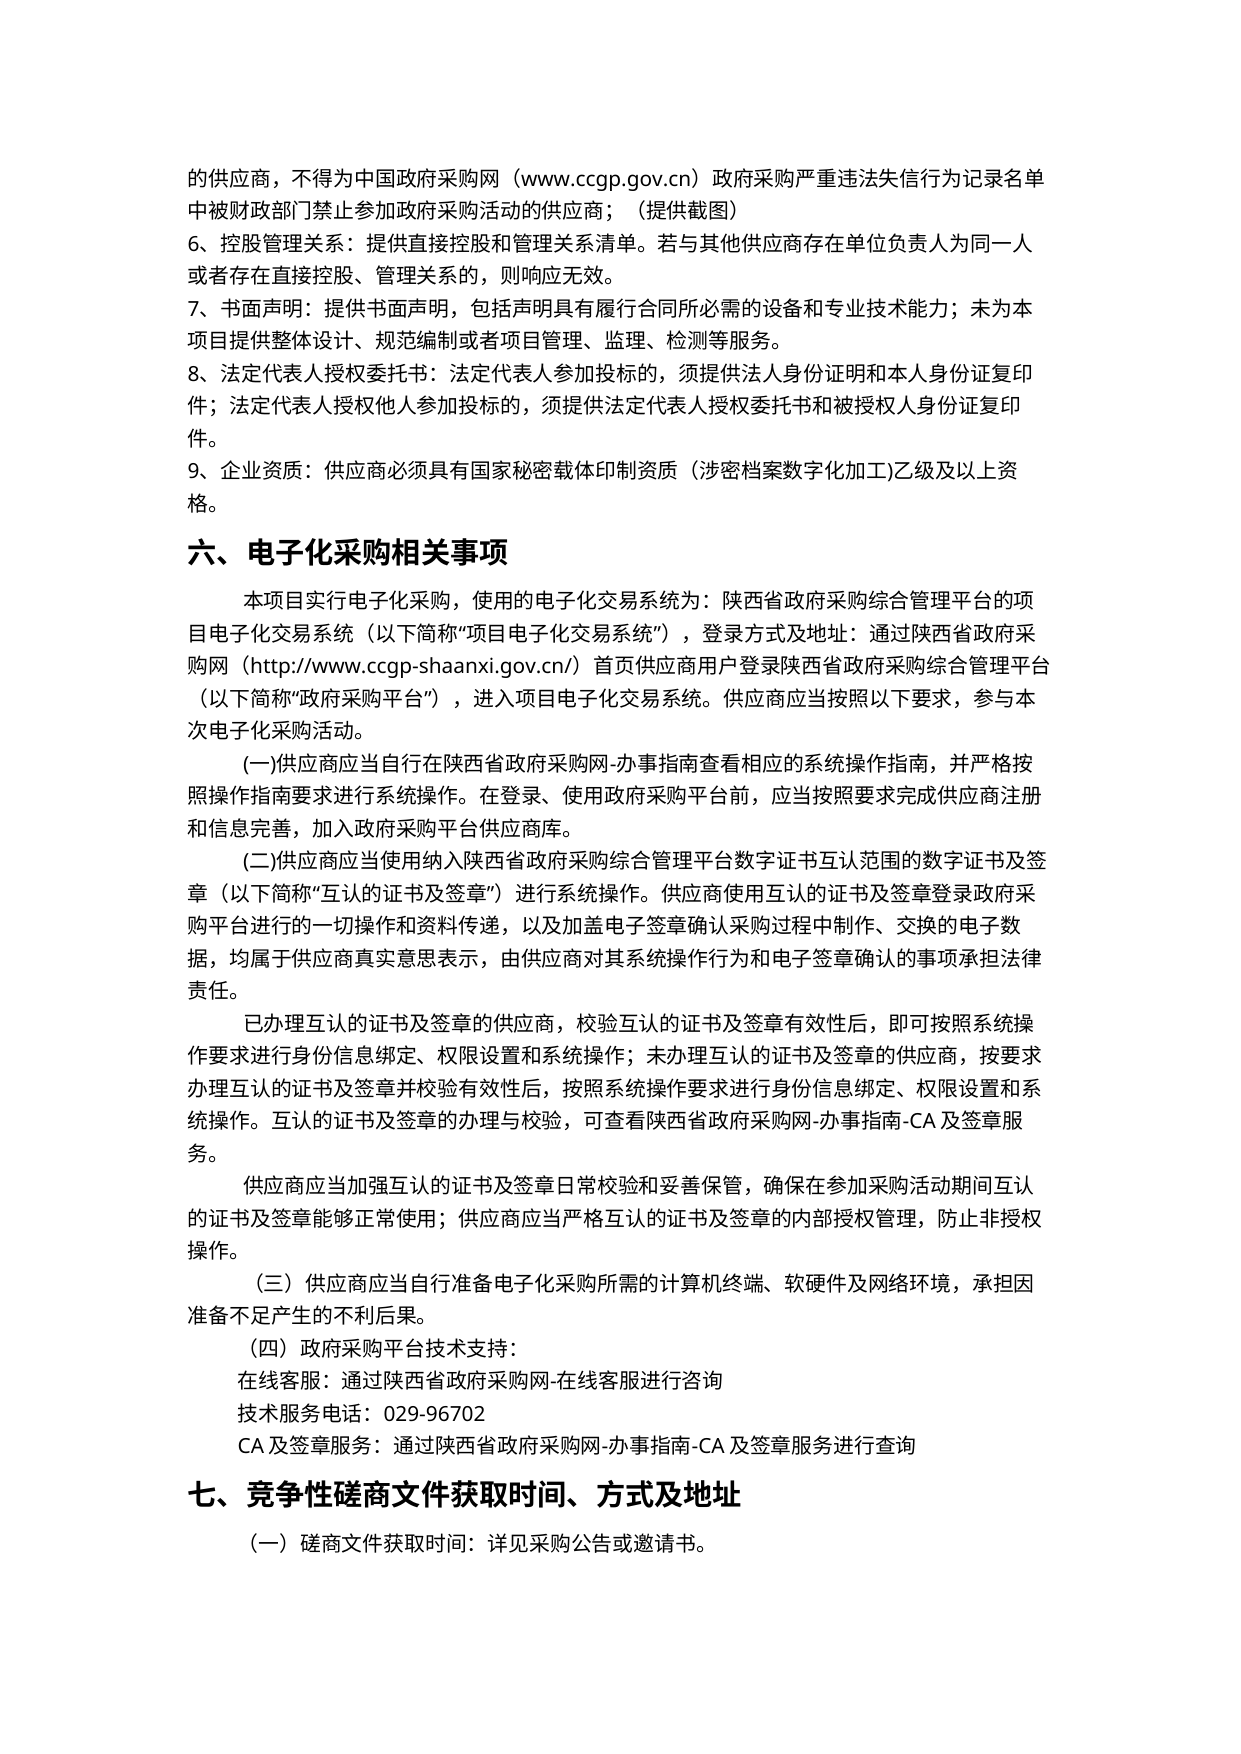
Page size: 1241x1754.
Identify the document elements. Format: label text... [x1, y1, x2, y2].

text 8、法定代表人授权委托书：法定代表人参加投标的，须提供法人身份证明和本人身份证复印件；法定代表人授权他人参加投标的，须提供法定代表人授权委托书和被授权人身份证复印件。 [187, 357, 1053, 454]
text 已办理互认的证书及签章的供应商，校验互认的证书及签章有效性后，即可按照系统操作要求进行身份信息绑定、权限设置和系统操作；未办理互认的证书及签章的供应商，按要求办理互认的证书及签章并校验有效性后，按照系统操作要求进行身份信息绑定、权限设置和系统操作。互认的证书及签章的办理与校验，可查看陕西省政府采购网-办事指南-CA及签章服务。 [187, 1007, 1053, 1169]
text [187, 162, 1053, 227]
text 技术服务电话：029-96702 [187, 1397, 1053, 1429]
text 在线客服：通过陕西省政府采购网-在线客服进行咨询 [187, 1364, 1053, 1397]
text 六、电子化采购相关事项 [187, 519, 1053, 584]
text 供应商应当加强互认的证书及签章日常校验和妥善保管，确保在参加采购活动期间互认的证书及签章能够正常使用；供应商应当严格互认的证书及签章的内部授权管理，防止非授权操作。 [187, 1169, 1053, 1267]
text 7、书面声明：提供书面声明，包括声明具有履行合同所必需的设备和专业技术能力；未为本项目提供整体设计、规范编制或者项目管理、监理、检测等服务。 [187, 292, 1053, 357]
text 6、控股管理关系：提供直接控股和管理关系清单。若与其他供应商存在单位负责人为同一人或者存在直接控股、管理关系的，则响应无效。 [187, 227, 1053, 292]
text 七、竞争性磋商文件获取时间、方式及地址 [187, 1462, 1053, 1527]
text （一）磋商文件获取时间：详见采购公告或邀请书。 [187, 1527, 1053, 1559]
text (二)供应商应当使用纳入陕西省政府采购综合管理平台数字证书互认范围的数字证书及签章（以下简称“互认的证书及签章”）进行系统操作。供应商使用互认的证书及签章登录政府采购平台进行的一切操作和资料传递，以及加盖电子签章确认采购过程中制作、交换的电子数据，均属于供应商真实意思表示，由供应商对其系统操作行为和电子签章确认的事项承担法律责任。 [187, 844, 1053, 1007]
text 9、企业资质：供应商必须具有国家秘密载体印制资质（涉密档案数字化加工)乙级及以上资格。 [187, 454, 1053, 519]
text （四）政府采购平台技术支持： [187, 1332, 1053, 1364]
text CA及签章服务：通过陕西省政府采购网-办事指南-CA及签章服务进行查询 [187, 1429, 1053, 1462]
text （三）供应商应当自行准备电子化采购所需的计算机终端、软硬件及网络环境，承担因准备不足产生的不利后果。 [187, 1267, 1053, 1332]
text 本项目实行电子化采购，使用的电子化交易系统为：陕西省政府采购综合管理平台的项目电子化交易系统（以下简称“项目电子化交易系统”），登录方式及地址：通过陕西省政府采购网（http://www.ccgp-shaanxi.gov.cn/）首页供应商用户登录陕西省政府采购综合管理平台（以下简称“政府采购平台”），进入项目电子化交易系统。供应商应当按照以下要求，参与本次电子化采购活动。 [187, 584, 1053, 747]
text (一)供应商应当自行在陕西省政府采购网-办事指南查看相应的系统操作指南，并严格按照操作指南要求进行系统操作。在登录、使用政府采购平台前，应当按照要求完成供应商注册和信息完善，加入政府采购平台供应商库。 [187, 747, 1053, 844]
